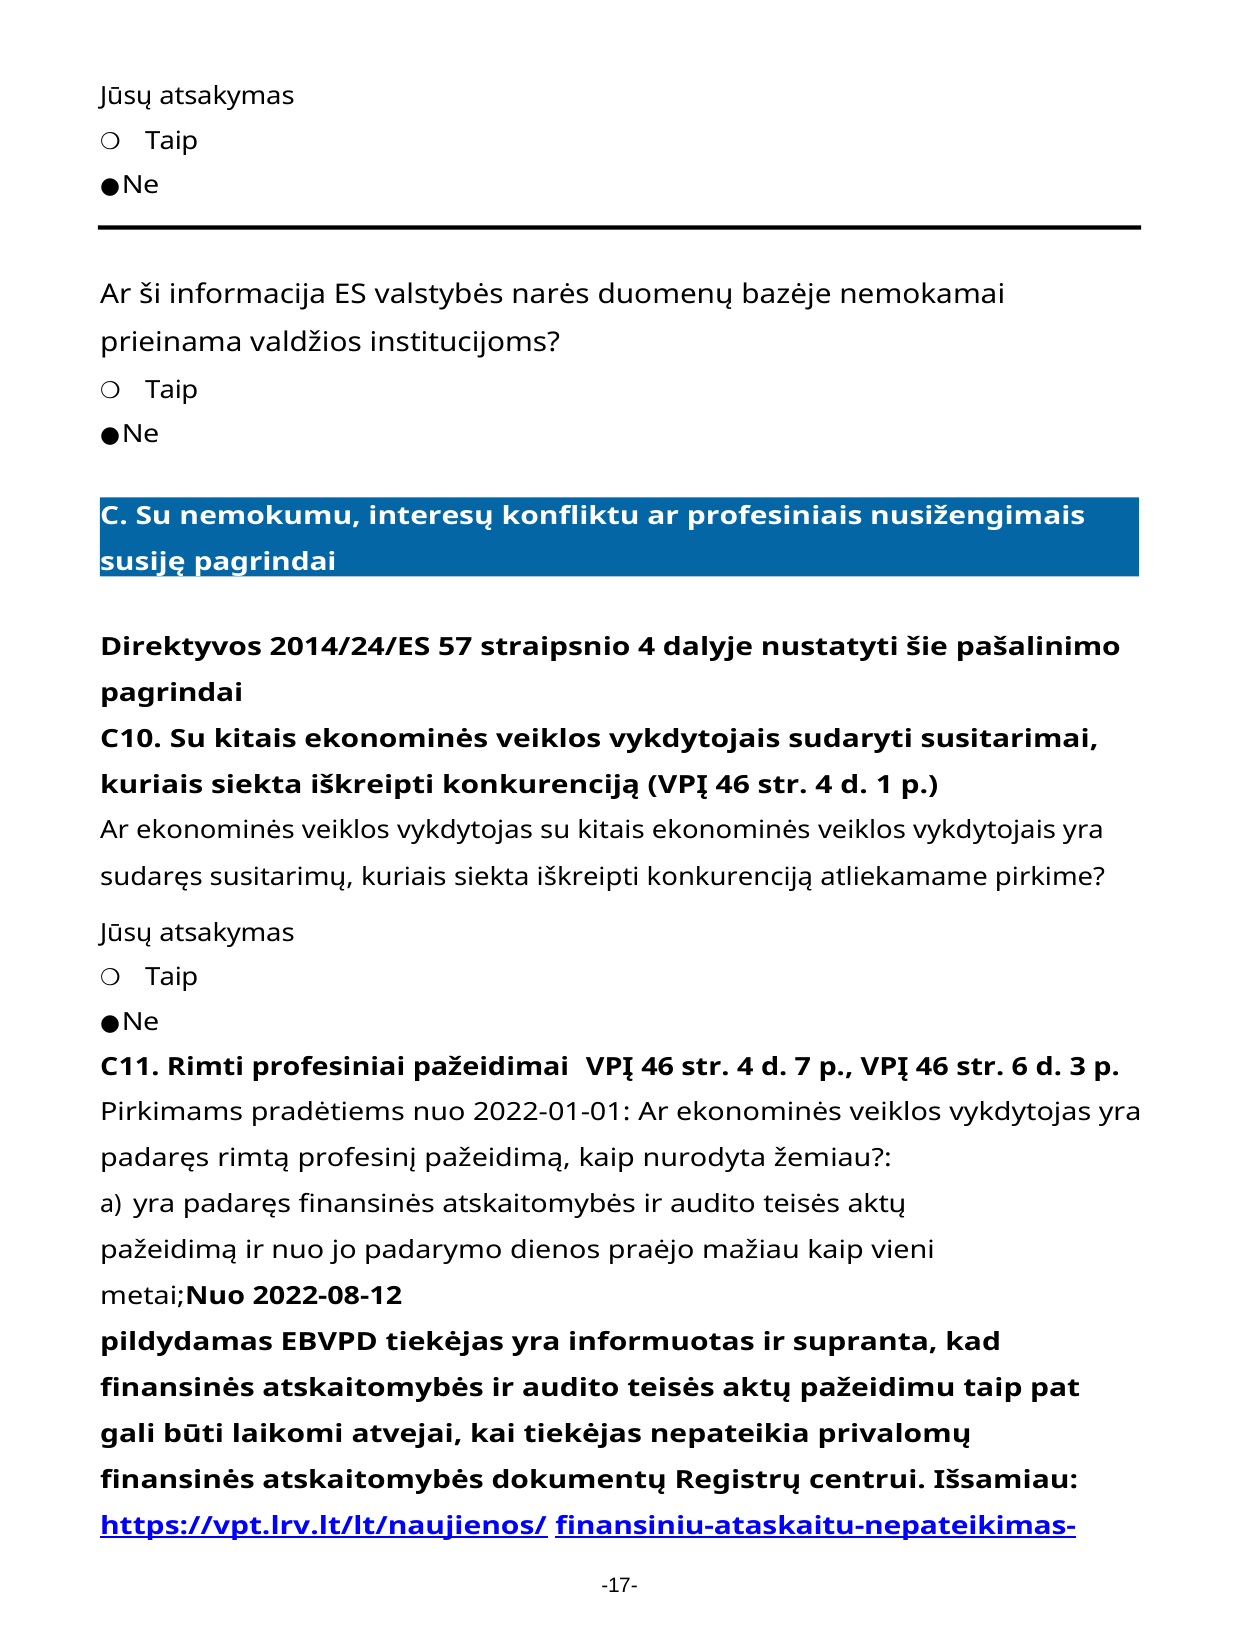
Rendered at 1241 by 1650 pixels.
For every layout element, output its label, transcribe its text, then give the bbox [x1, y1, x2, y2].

list yra padaręs finansinės atskaitomybės ir audito teisės aktų pažeidimą ir nuo jo padarymo dienos praėjo mažiau kaip vieni metai;Nuo 2022-08-12 [100, 1186, 1029, 1312]
list Ne [100, 416, 1155, 450]
list Ne [100, 167, 1155, 201]
text Jūsų atsakymas [100, 914, 1155, 948]
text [100, 1324, 1110, 1542]
list Taip [100, 372, 1155, 406]
subtitle Ar ši informacija ES valstybės narės duomenų bazėje nemokamai prieinama valdžios institucijoms? [100, 274, 1155, 360]
text Jūsų atsakymas [100, 78, 1155, 112]
list Ne [100, 1004, 1155, 1038]
list Taip [100, 122, 1155, 156]
list Taip [100, 959, 1155, 993]
text Ar ekonominės veiklos vykdytojas su kitais ekonominės veiklos vykdytojais yra sudaręs susitarimų, kuriais siekta iškreipti konkurenciją atliekamame pirkime? [100, 812, 1110, 892]
text C10. Su kitais ekonominės veiklos vykdytojais sudaryti susitarimai, kuriais siekta iškreipti konkurenciją (VPĮ 46 str. 4 d. 1 p.) [100, 720, 1110, 800]
subtitle Direktyvos 2014/24/ES 57 straipsnio 4 dalyje nustatyti šie pašalinimo pagrindai [100, 628, 1155, 708]
text C11. Rimti profesiniai pažeidimai VPĮ 46 str. 4 d. 7 p., VPĮ 46 str. 6 d. 3 p. Pirkimams pradėtiems nuo 2022-01-01: Ar ekonominės veiklos vykdytojas yra padaręs rimtą profesinį pažeidimą, kaip nurodyta žemiau?: [100, 1048, 1155, 1174]
